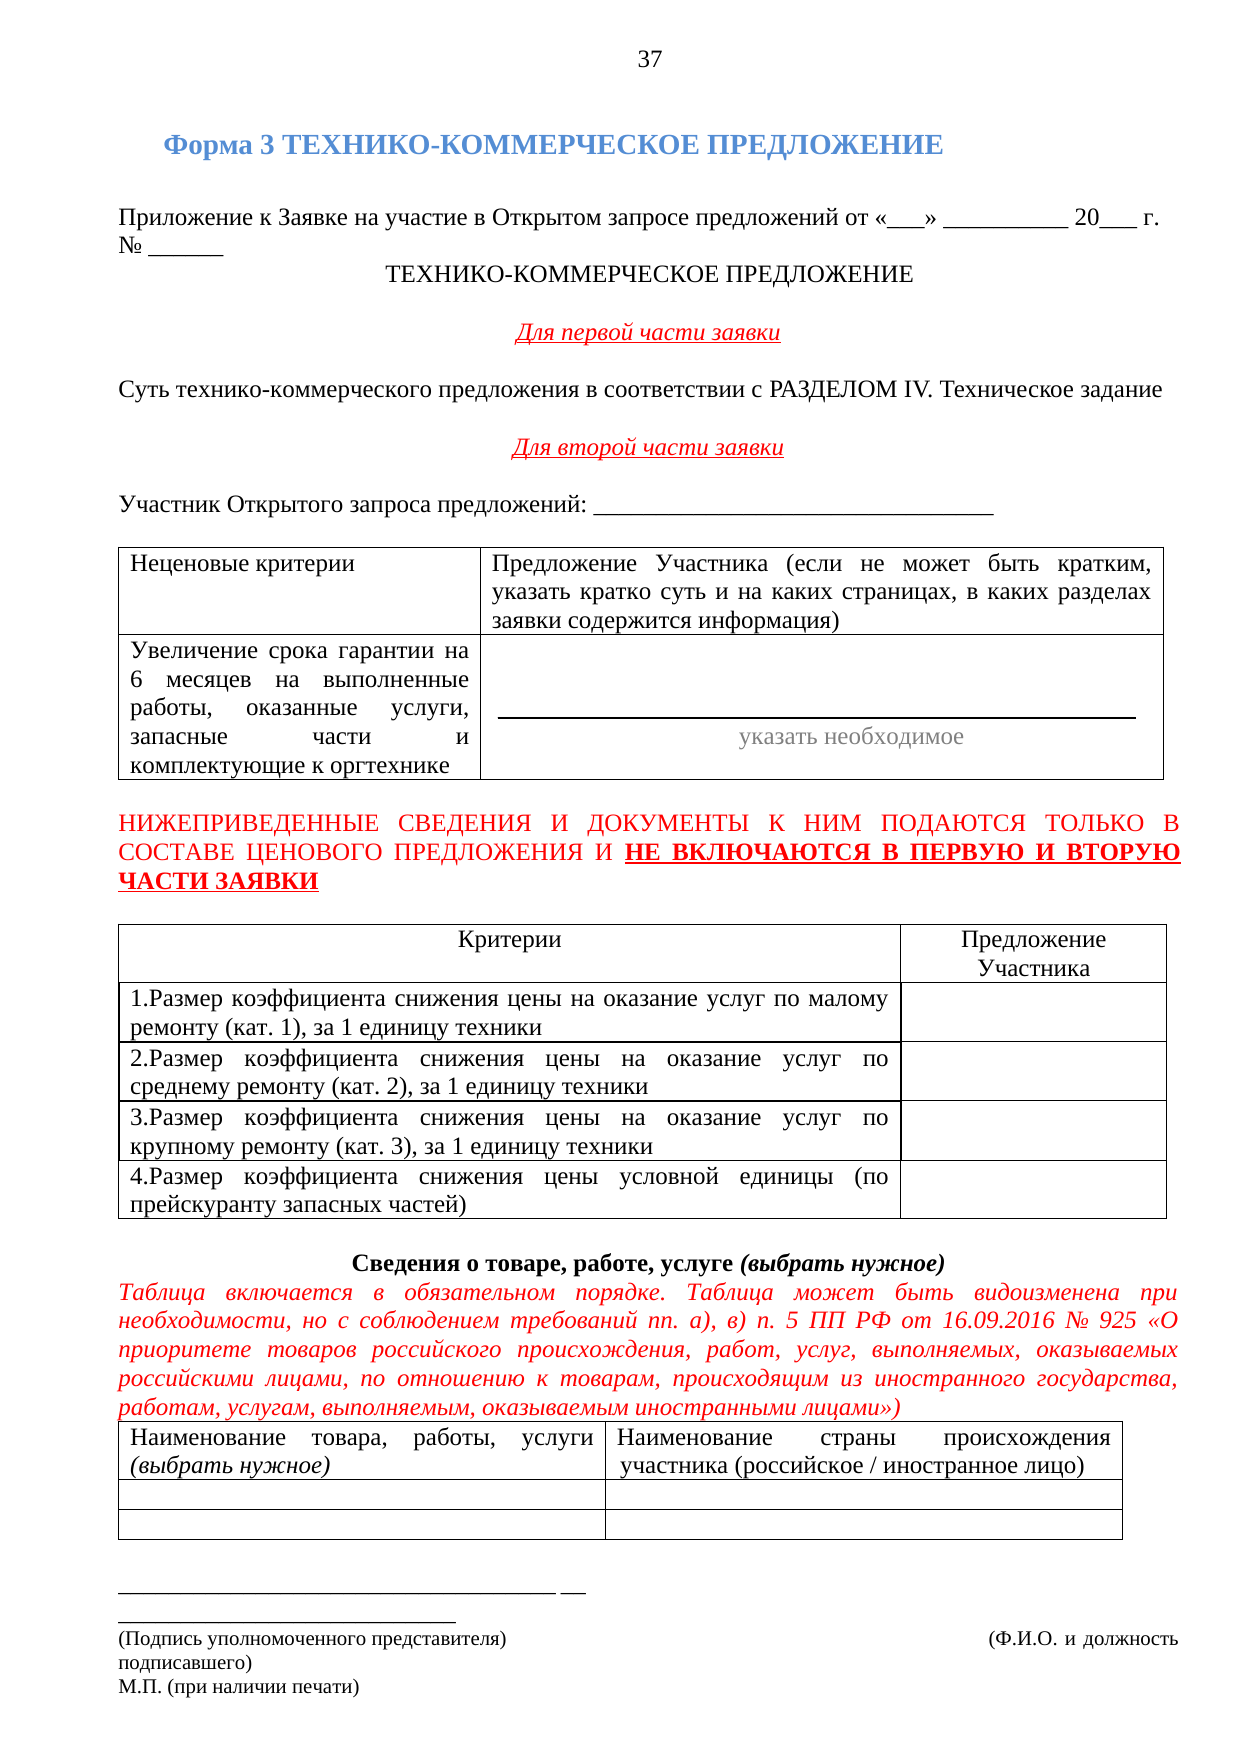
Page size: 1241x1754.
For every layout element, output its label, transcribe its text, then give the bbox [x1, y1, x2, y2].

text ТЕХНИКО-КОММЕРЧЕСКОЕ ПРЕДЛОЖЕНИЕ [118, 259, 1181, 288]
table_cell [119, 1510, 605, 1539]
table_cell ___________________________________________________ указать необходимое [481, 635, 1163, 779]
table_cell [902, 1042, 1166, 1100]
table_cell Увеличение срока гарантии на 6 месяцев на выполненные работы, оказанные услуги, запасные части и комплектующие к оргтехнике [119, 635, 480, 779]
table_cell 1.Размер коэффициента снижения цены на оказание услуг по малому ремонту (кат. 1), за 1 единицу техники [120, 983, 900, 1041]
table_cell [606, 1510, 1122, 1539]
table_header Наименование страны происхождения участника (российское / иностранное лицо) [606, 1422, 1122, 1479]
subtitle Форма 3 ТЕХНИКО-КОММЕРЧЕСКОЕ ПРЕДЛОЖЕНИЕ [163, 127, 1181, 160]
text М.П. (при наличии печати) [118, 1674, 1181, 1698]
text Участник Открытого запроса предложений: ________________________________ [118, 489, 1181, 518]
table_cell [119, 1480, 605, 1509]
table_cell [606, 1480, 1122, 1509]
text Таблица включается в обязательном порядке. Таблица может быть видоизменена при необходимости, но с соблюдением требований пп. а), в) п. 5 ПП РФ от 16.09.2016 № 925 «О приоритете товаров российского происхождения, работ, услуг, выполняемых, оказываемых российскими лицами, по отношению к товарам, происходящим из иностранного государства, работам, услугам, выполняемым, оказываемым иностранными лицами») [118, 1277, 1181, 1421]
text Для второй части заявки [118, 432, 1181, 460]
text Приложение к Заявке на участие в Открытом запросе предложений от «___» __________ 20___ г. [118, 202, 1181, 230]
table_header Наименование товара, работы, услуги (выбрать нужное) [119, 1422, 605, 1479]
table_header Критерии [119, 925, 900, 982]
table_cell [902, 1101, 1166, 1160]
text Суть технико-коммерческого предложения в соответствии с РАЗДЕЛОМ IV. Техническое задание [118, 374, 1181, 403]
table_cell 4.Размер коэффициента снижения цены условной единицы (по прейскуранту запасных частей) [119, 1161, 900, 1218]
table_cell [902, 983, 1166, 1041]
table_header Предложение Участника (если не может быть кратким, указать кратко суть и на каких страницах, в каких разделах заявки содержится информация) [481, 548, 1163, 634]
text (Подпись уполномоченного представителя) (Ф.И.О. и должность подписавшего) [118, 1626, 1181, 1674]
table_header Предложение Участника [901, 925, 1166, 982]
text Для первой части заявки [118, 317, 1181, 345]
text Сведения о товаре, работе, услуге (выбрать нужное) [118, 1248, 1181, 1277]
text № ______ [118, 230, 1181, 259]
text ___________________________________ __ ___________________________ [118, 1568, 1181, 1626]
text НИЖЕПРИВЕДЕННЫЕ СВЕДЕНИЯ И ДОКУМЕНТЫ К НИМ ПОДАЮТСЯ ТОЛЬКО В СОСТАВЕ ЦЕНОВОГО ПРЕДЛОЖЕНИЯ И НЕ ВКЛЮЧАЮТСЯ В ПЕРВУЮ И ВТОРУЮ ЧАСТИ ЗАЯВКИ [118, 808, 1181, 895]
table_header Неценовые критерии [119, 548, 480, 634]
table_cell [901, 1161, 1166, 1218]
table_cell 3.Размер коэффициента снижения цены на оказание услуг по крупному ремонту (кат. 3), за 1 единицу техники [120, 1102, 900, 1160]
table_cell 2.Размер коэффициента снижения цены на оказание услуг по среднему ремонту (кат. 2), за 1 единицу техники [120, 1043, 900, 1100]
